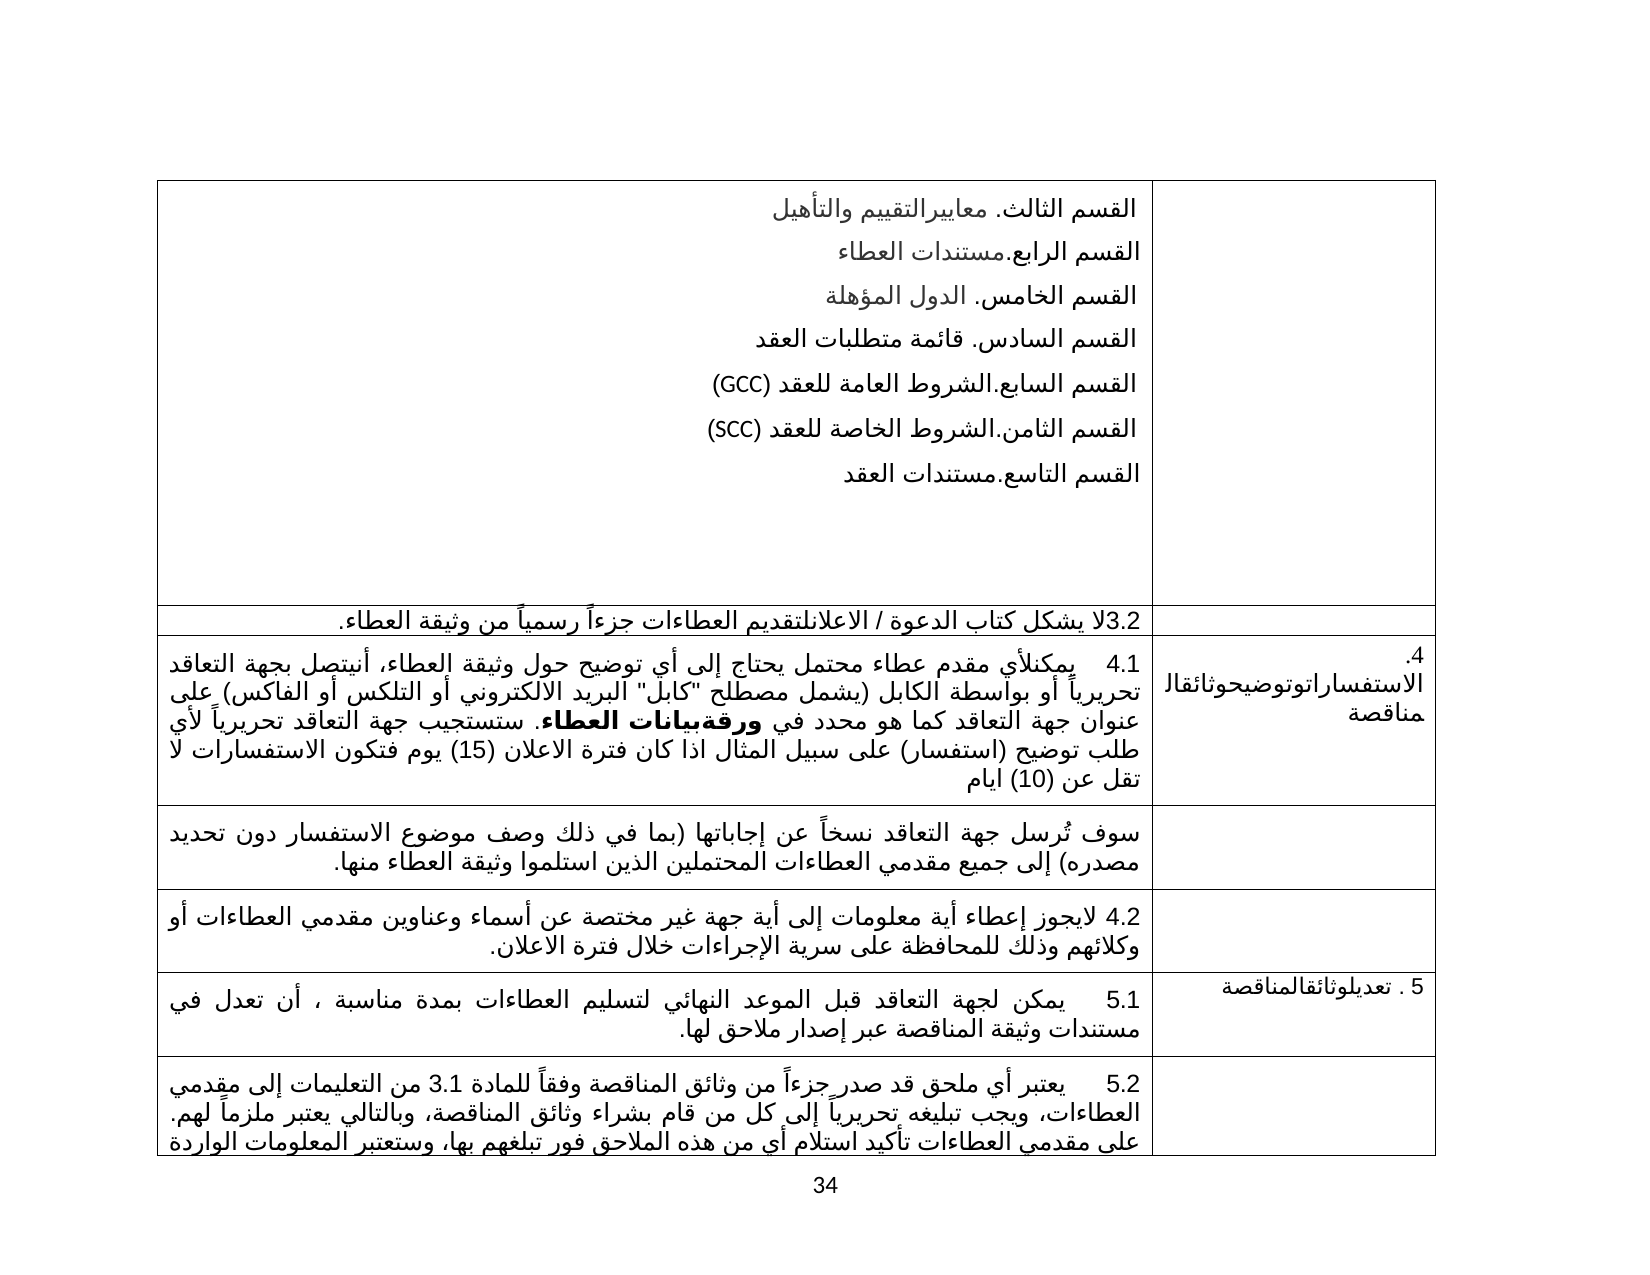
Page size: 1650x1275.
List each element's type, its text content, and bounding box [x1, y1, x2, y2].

table_cell سوف تُرسل جهة التعاقد نسخاً عن إجاباتها (بما في ذلك وصف موضوع الاستفسار دون تحديد مصدره) إلى جميع مقدمي العطاءات المحتملين الذين استلموا وثيقة العطاء منها. [158, 806, 1152, 888]
table_cell 4.2 لايجوز إعطاء أية معلومات إلى أية جهة غير مختصة عن أسماء وعناوين مقدمي العطاءات أو وكلائهم وذلك للمحافظة على سرية الإجراءات خلال فترة الاعلان. [158, 890, 1152, 972]
table_cell [1153, 606, 1435, 635]
table_cell [1153, 181, 1435, 605]
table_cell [158, 1057, 1152, 1155]
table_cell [158, 181, 1152, 605]
table_cell [1153, 890, 1435, 972]
table_cell 5 . تعديلوثائقالمناقصة [1153, 973, 1435, 1056]
table_cell [1153, 806, 1435, 888]
table_cell 4.1 يمكنلأي مقدم عطاء محتمل يحتاج إلى أي توضيح حول وثيقة العطاء، أنيتصل بجهة التعاقد تحريرياً أو بواسطة الكابل (يشمل مصطلح "كابل" البريد الالكتروني أو التلكس أو الفاكس) على عنوان جهة التعاقد كما هو محدد في ورقةبيانات العطاء. ستستجيب جهة التعاقد تحريرياً لأي طلب توضيح (استفسار) على سبيل المثال اذا كان فترة الاعلان (15) يوم فتكون الاستفسارات لا تقل عن (10) ايام [158, 636, 1152, 805]
table_cell 5.1 يمكن لجهة التعاقد قبل الموعد النهائي لتسليم العطاءات بمدة مناسبة ، أن تعدل في مستندات وثيقة المناقصة عبر إصدار ملاحق لها. [158, 973, 1152, 1056]
table_cell [1153, 1057, 1435, 1155]
table_cell 3.2لا يشكل كتاب الدعوة / الاعلانلتقديم العطاءات جزءاً رسمياً من وثيقة العطاء. [158, 606, 1152, 635]
table_cell 4. الاستفساراتوتوضيحوثائقالمناقصة [1153, 636, 1435, 805]
